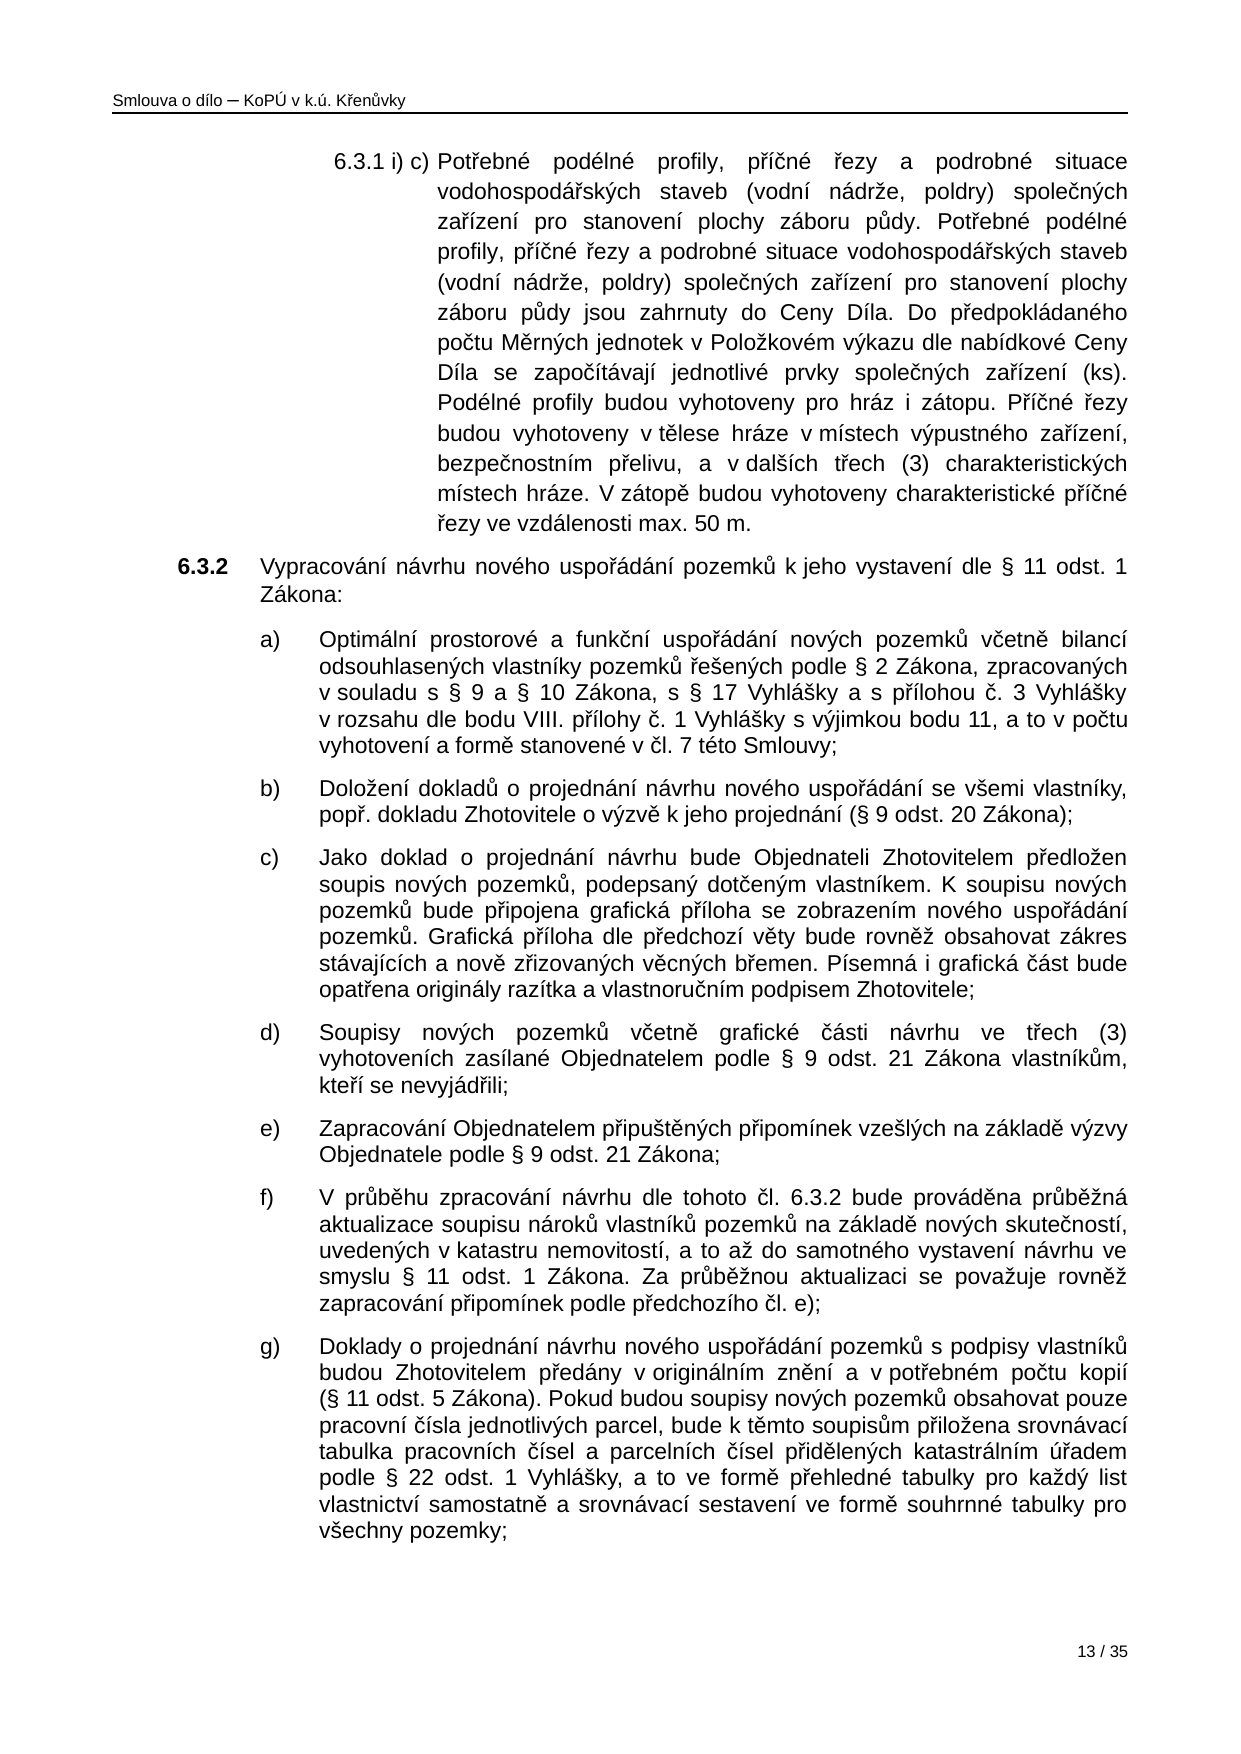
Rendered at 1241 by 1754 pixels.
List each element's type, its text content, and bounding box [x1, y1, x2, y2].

list Doložení dokladů o projednání návrhu nového uspořádání se všemi vlastníky, popř. dokladu Zhotovitele o výzvě k jeho projednání (§ 9 odst. 20 Zákona); [260, 775, 1128, 828]
text Vypracování návrhu nového uspořádání pozemků k jeho vystavení dle § 11 odst. 1 Zákona: [177, 553, 1128, 608]
list Jako doklad o projednání návrhu bude Objednateli Zhotovitelem předložen soupis nových pozemků, podepsaný dotčeným vlastníkem. K soupisu nových pozemků bude připojena grafická příloha se zobrazením nového uspořádání pozemků. Grafická příloha dle předchozí věty bude rovněž obsahovat zákres stávajících a nově zřizovaných věcných břemen. Písemná i grafická část bude opatřena originály razítka a vlastnoručním podpisem Zhotovitele; [260, 844, 1128, 1002]
list V průběhu zpracování návrhu dle tohoto čl. 6.3.2 bude prováděna průběžná aktualizace soupisu nároků vlastníků pozemků na základě nových skutečností, uvedených v katastru nemovitostí, a to až do samotného vystavení návrhu ve smyslu § 11 odst. 1 Zákona. Za průběžnou aktualizaci se považuje rovněž zapracování připomínek podle předchozího čl. e); [260, 1184, 1128, 1316]
list Soupisy nových pozemků včetně grafické části návrhu ve třech (3) vyhotoveních zasílané Objednatelem podle § 9 odst. 21 Zákona vlastníkům, kteří se nevyjádřili; [260, 1019, 1128, 1098]
list Zapracování Objednatelem připuštěných připomínek vzešlých na základě výzvy Objednatele podle § 9 odst. 21 Zákona; [260, 1115, 1128, 1167]
list Potřebné podélné profily, příčné řezy a podrobné situace vodohospodářských staveb (vodní nádrže, poldry) společných zařízení pro stanovení plochy záboru půdy. Potřebné podélné profily, příčné řezy a podrobné situace vodohospodářských staveb (vodní nádrže, poldry) společných zařízení pro stanovení plochy záboru půdy jsou zahrnuty do Ceny Díla. Do předpokládaného počtu Měrných jednotek v Položkovém výkazu dle nabídkové Ceny Díla se započítávají jednotlivé prvky společných zařízení (ks). Podélné profily budou vyhotoveny pro hráz i zátopu. Příčné řezy budou vyhotoveny v tělese hráze v místech výpustného zařízení, bezpečnostním přelivu, a v dalších třech (3) charakteristických místech hráze. V zátopě budou vyhotoveny charakteristické příčné řezy ve vzdálenosti max. 50 m. [334, 148, 1128, 537]
list Optimální prostorové a funkční uspořádání nových pozemků včetně bilancí odsouhlasených vlastníky pozemků řešených podle § 2 Zákona, zpracovaných v souladu s § 9 a § 10 Zákona, s § 17 Vyhlášky a s přílohou č. 3 Vyhlášky v rozsahu dle bodu VIII. přílohy č. 1 Vyhlášky s výjimkou bodu 11, a to v počtu vyhotovení a formě stanovené v čl. 7 této Smlouvy; [260, 626, 1128, 758]
list Doklady o projednání návrhu nového uspořádání pozemků s podpisy vlastníků budou Zhotovitelem předány v originálním znění a v potřebném počtu kopií (§ 11 odst. 5 Zákona). Pokud budou soupisy nových pozemků obsahovat pouze pracovní čísla jednotlivých parcel, bude k těmto soupisům přiložena srovnávací tabulka pracovních čísel a parcelních čísel přidělených katastrálním úřadem podle § 22 odst. 1 Vyhlášky, a to ve formě přehledné tabulky pro každý list vlastnictví samostatně a srovnávací sestavení ve formě souhrnné tabulky pro všechny pozemky; [260, 1333, 1128, 1543]
